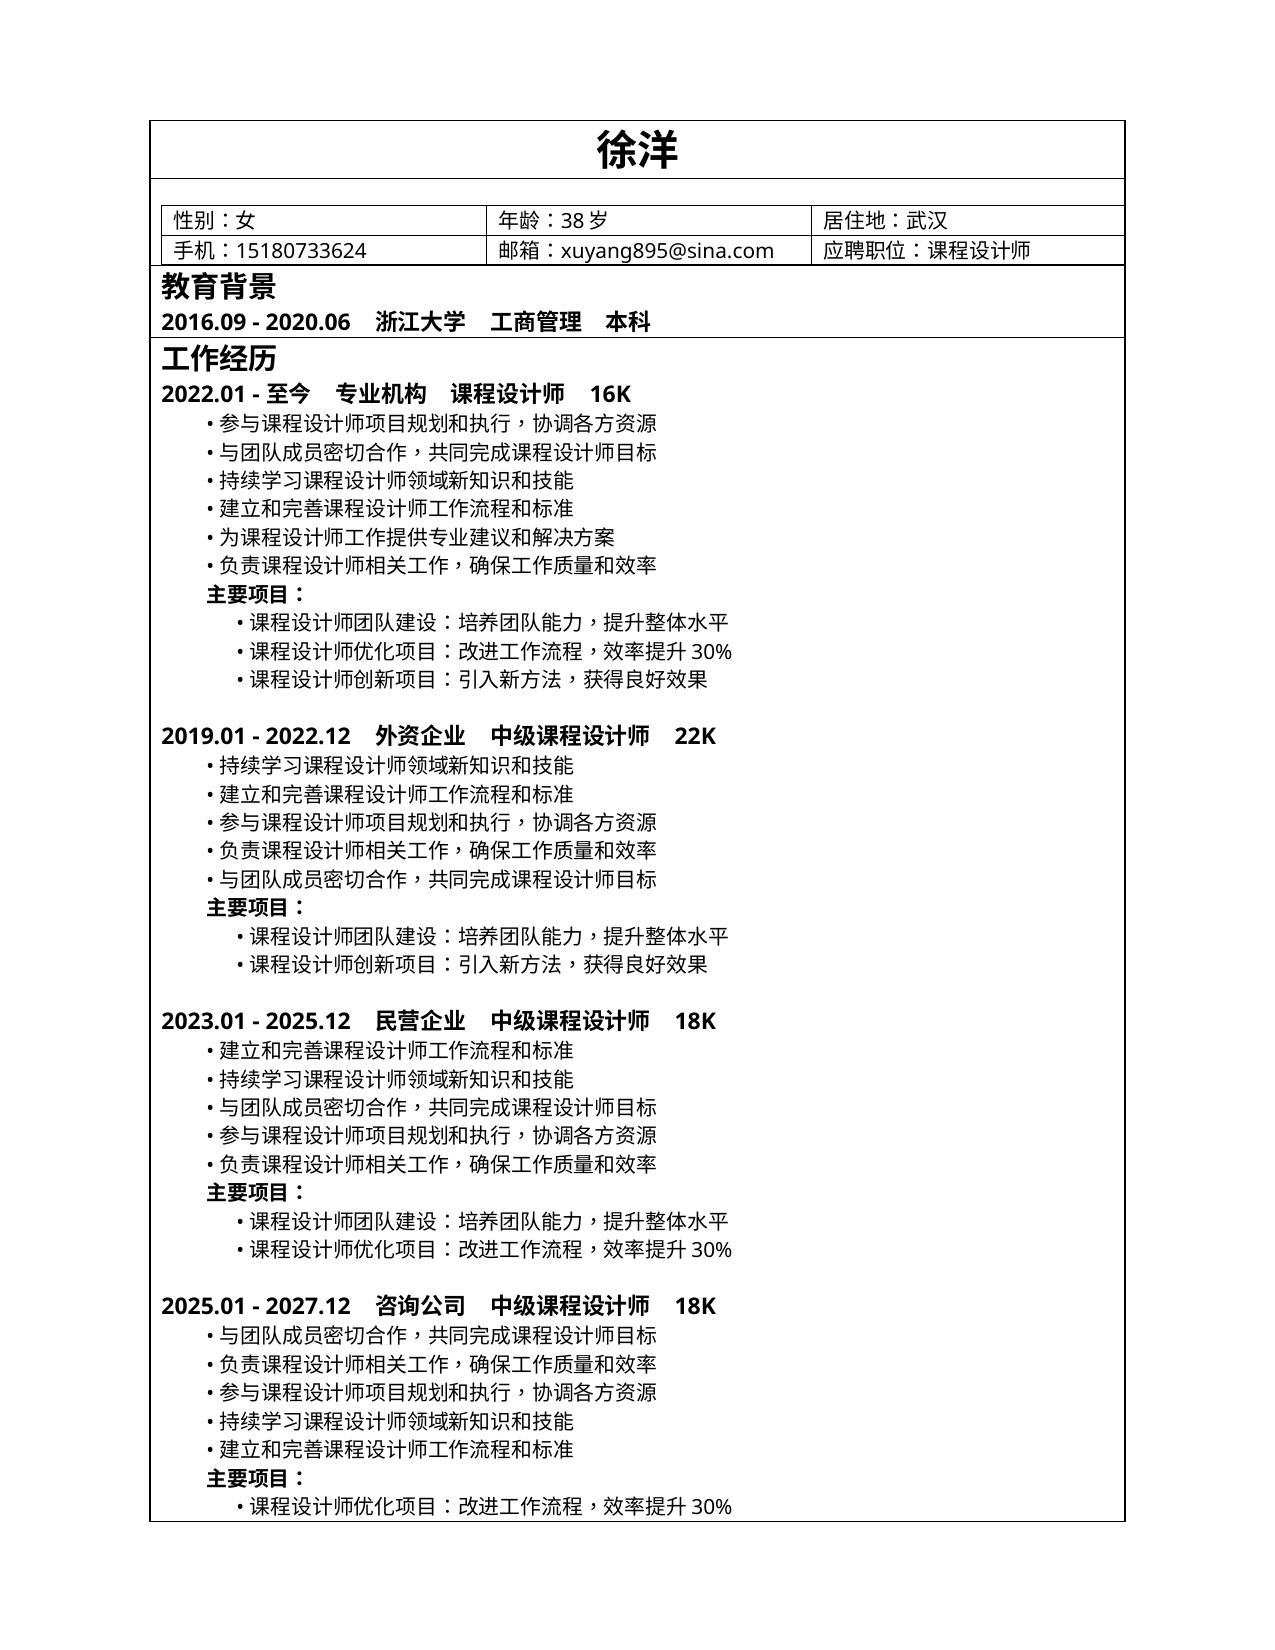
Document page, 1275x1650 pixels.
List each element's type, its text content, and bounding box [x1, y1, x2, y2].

table_header 徐洋 [151, 121, 1124, 178]
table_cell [151, 338, 1124, 1521]
table_cell 教育背景 2016.09 - 2020.06 浙江大学 工商管理 本科 [151, 266, 1124, 337]
table_cell [151, 179, 1124, 265]
